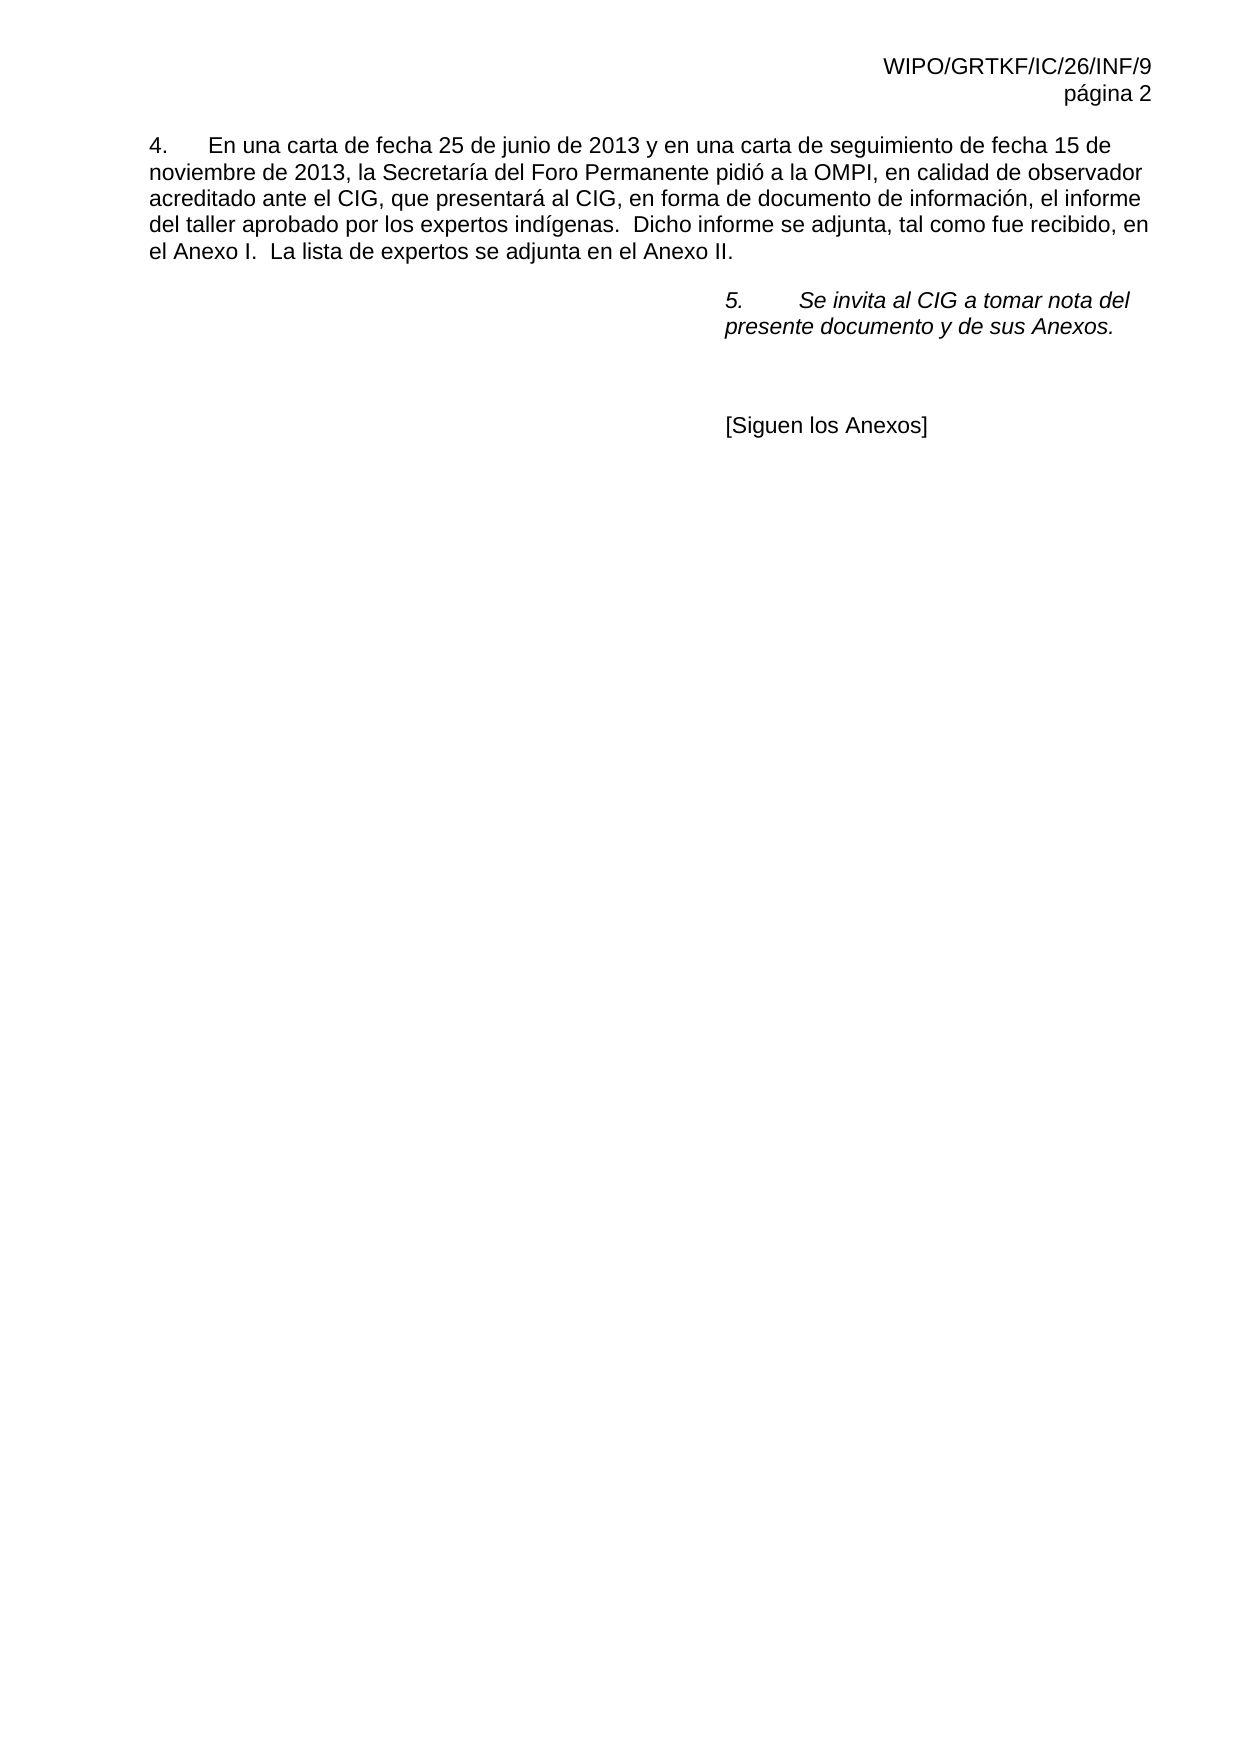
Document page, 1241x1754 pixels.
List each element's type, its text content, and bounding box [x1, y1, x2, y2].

text En una carta de fecha 25 de junio de 2013 y en una carta de seguimiento de fecha 15 de noviembre de 2013, la Secretaría del Foro Permanente pidió a la OMPI, en calidad de observador acreditado ante el CIG, que presentará al CIG, en forma de documento de información, el informe del taller aprobado por los expertos indígenas. Dicho informe se adjunta, tal como fue recibido, en el Anexo I. La lista de expertos se adjunta en el Anexo II. [149, 132, 1152, 264]
text [Siguen los Anexos] [725, 412, 1152, 439]
text Se invita al CIG a tomar nota del presente documento y de sus Anexos. [725, 287, 1152, 339]
